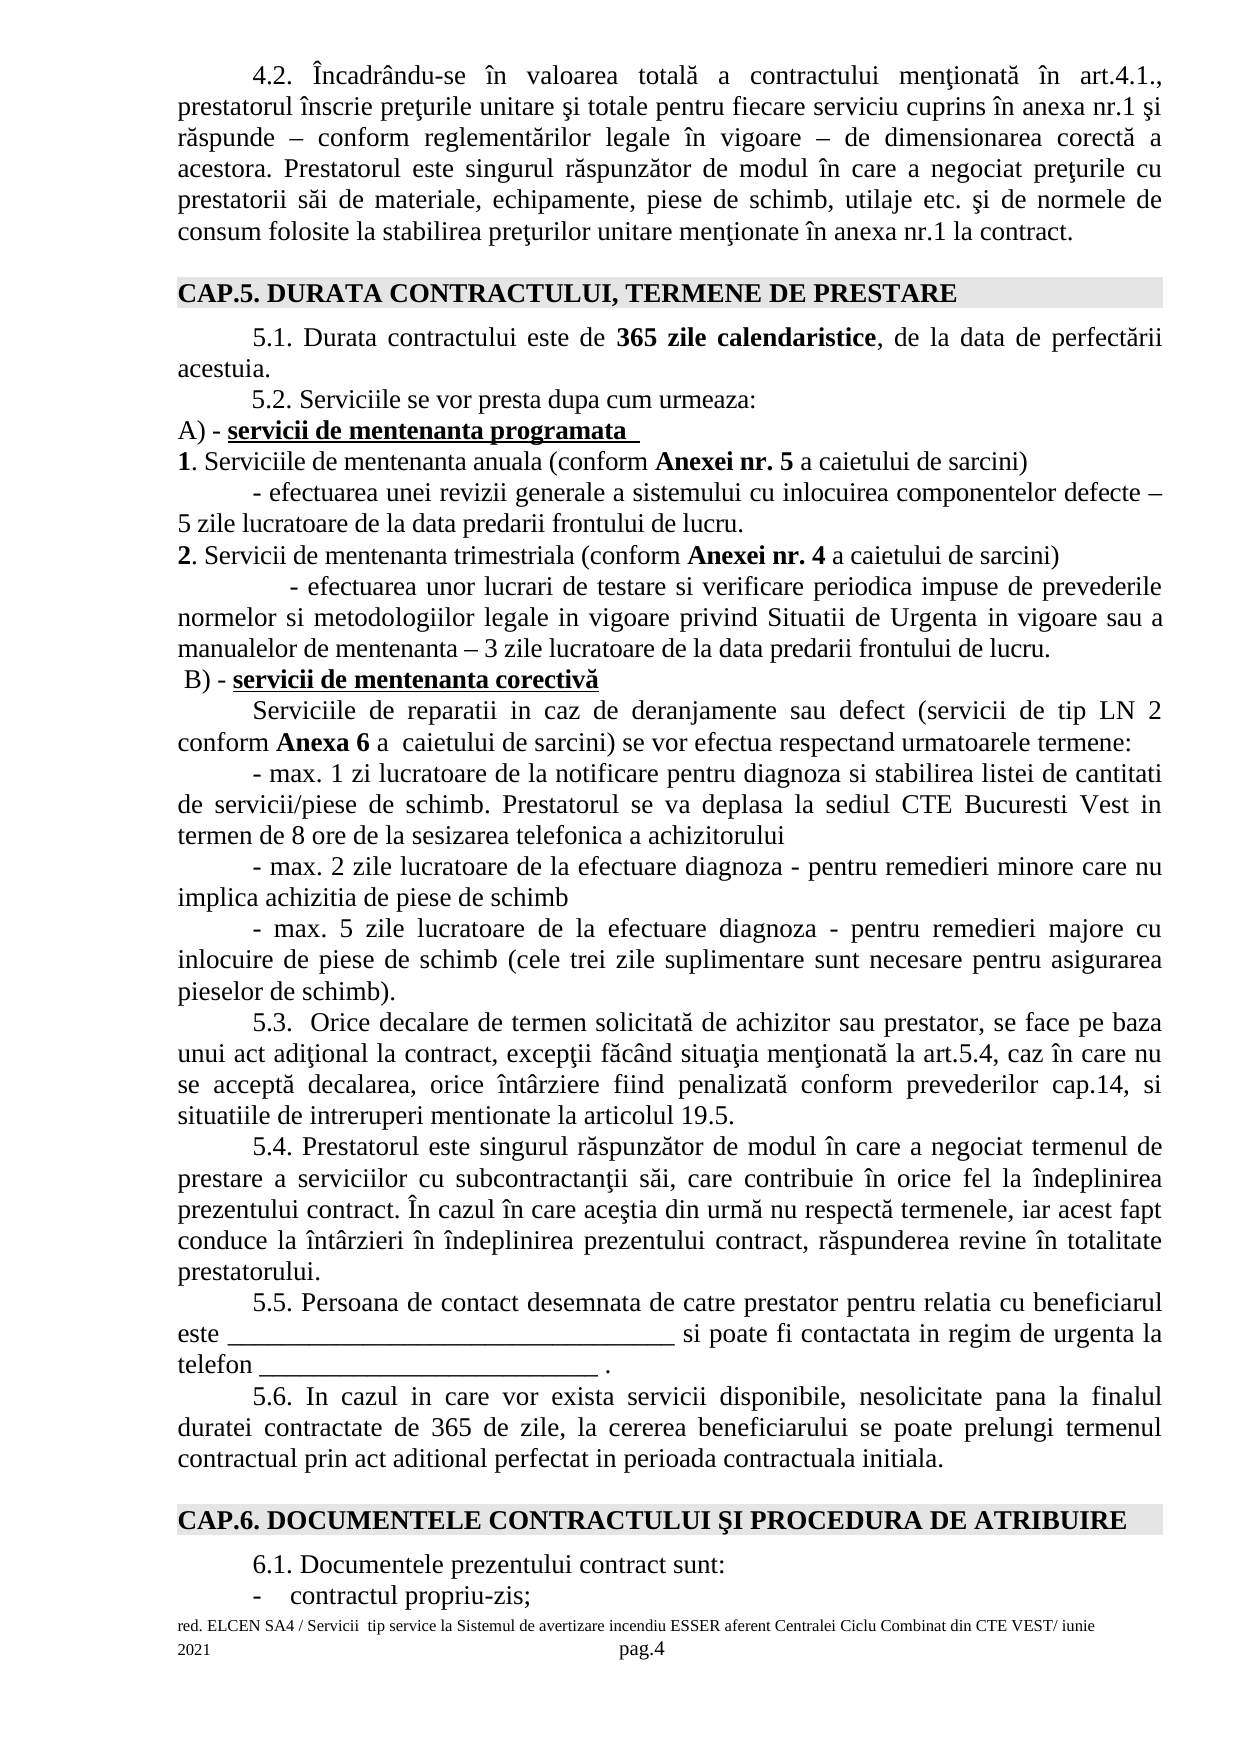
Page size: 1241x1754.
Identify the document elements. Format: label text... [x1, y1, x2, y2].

text 5.3. Orice decalare de termen solicitată de achizitor sau prestator, se face pe baza unui act adiţional la contract, excepţii făcând situaţia menţionată la art.5.4, caz în care nu se acceptă decalarea, orice întârziere fiind penalizată conform prevederilor cap.14, si situatiile de intreruperi mentionate la articolul 19.5. [177, 1006, 1163, 1131]
text 5.5. Persoana de contact desemnata de catre prestator pentru relatia cu beneficiarul este _________________________________ si poate fi contactata in regim de urgenta la telefon _________________________ . [177, 1286, 1163, 1380]
text 6.1. Documentele prezentului contract sunt: [177, 1548, 1163, 1579]
text Serviciile de reparatii in caz de deranjamente sau defect (servicii de tip LN 2 conform Anexa 6 a caietului de sarcini) se vor efectua respectand urmatoarele termene: [177, 694, 1163, 757]
text - efectuarea unor lucrari de testare si verificare periodica impuse de prevederile normelor si metodologiilor legale in vigoare privind Situatii de Urgenta in vigoare sau a manualelor de mentenanta – 3 zile lucratoare de la data predarii frontului de lucru. [177, 570, 1163, 663]
text - efectuarea unei revizii generale a sistemului cu inlocuirea componentelor defecte – 5 zile lucratoare de la data predarii frontului de lucru. [177, 476, 1163, 539]
text 5.1. Durata contractului este de 365 zile calendaristice, de la data de perfectării acestuia. [177, 321, 1163, 383]
subtitle CAP.6. DOCUMENTELE CONTRACTULUI ŞI PROCEDURA DE ATRIBUIRE [177, 1504, 1163, 1535]
text 5.6. In cazul in care vor exista servicii disponibile, nesolicitate pana la finalul duratei contractate de 365 de zile, la cererea beneficiarului se poate prelungi termenul contractual prin act aditional perfectat in perioada contractuala initiala. [177, 1380, 1163, 1473]
text A) - servicii de mentenanta programata [177, 414, 1163, 445]
text 4.2. Încadrându-se în valoarea totală a contractului menţionată în art.4.1., prestatorul înscrie preţurile unitare şi totale pentru fiecare serviciu cuprins în anexa nr.1 şi răspunde – conform reglementărilor legale în vigoare – de dimensionarea corectă a acestora. Prestatorul este singurul răspunzător de modul în care a negociat preţurile cu prestatorii săi de materiale, echipamente, piese de schimb, utilaje etc. şi de normele de consum folosite la stabilirea preţurilor unitare menţionate în anexa nr.1 la contract. [177, 59, 1163, 246]
text 2. Servicii de mentenanta trimestriala (conform Anexei nr. 4 a caietului de sarcini) [177, 539, 1163, 570]
text 5.2. Serviciile se vor presta dupa cum urmeaza: [177, 383, 1163, 414]
text 5.4. Prestatorul este singurul răspunzător de modul în care a negociat termenul de prestare a serviciilor cu subcontractanţii săi, care contribuie în orice fel la îndeplinirea prezentului contract. În cazul în care aceştia din urmă nu respectă termenele, iar acest fapt conduce la întârzieri în îndeplinirea prezentului contract, răspunderea revine în totalitate prestatorului. [177, 1131, 1163, 1286]
text - max. 5 zile lucratoare de la efectuare diagnoza - pentru remedieri majore cu inlocuire de piese de schimb (cele trei zile suplimentare sunt necesare pentru asigurarea pieselor de schimb). [177, 912, 1163, 1006]
subtitle CAP.5. DURATA CONTRACTULUI, TERMENE DE PRESTARE [177, 277, 1163, 308]
text B) - servicii de mentenanta corectivă [177, 663, 1163, 694]
list contractul propriu-zis; [252, 1579, 1163, 1610]
text - max. 1 zi lucratoare de la notificare pentru diagnoza si stabilirea listei de cantitati de servicii/piese de schimb. Prestatorul se va deplasa la sediul CTE Bucuresti Vest in termen de 8 ore de la sesizarea telefonica a achizitorului [177, 757, 1163, 850]
text 1. Serviciile de mentenanta anuala (conform Anexei nr. 5 a caietului de sarcini) [177, 445, 1163, 476]
text - max. 2 zile lucratoare de la efectuare diagnoza - pentru remedieri minore care nu implica achizitia de piese de schimb [177, 850, 1163, 912]
